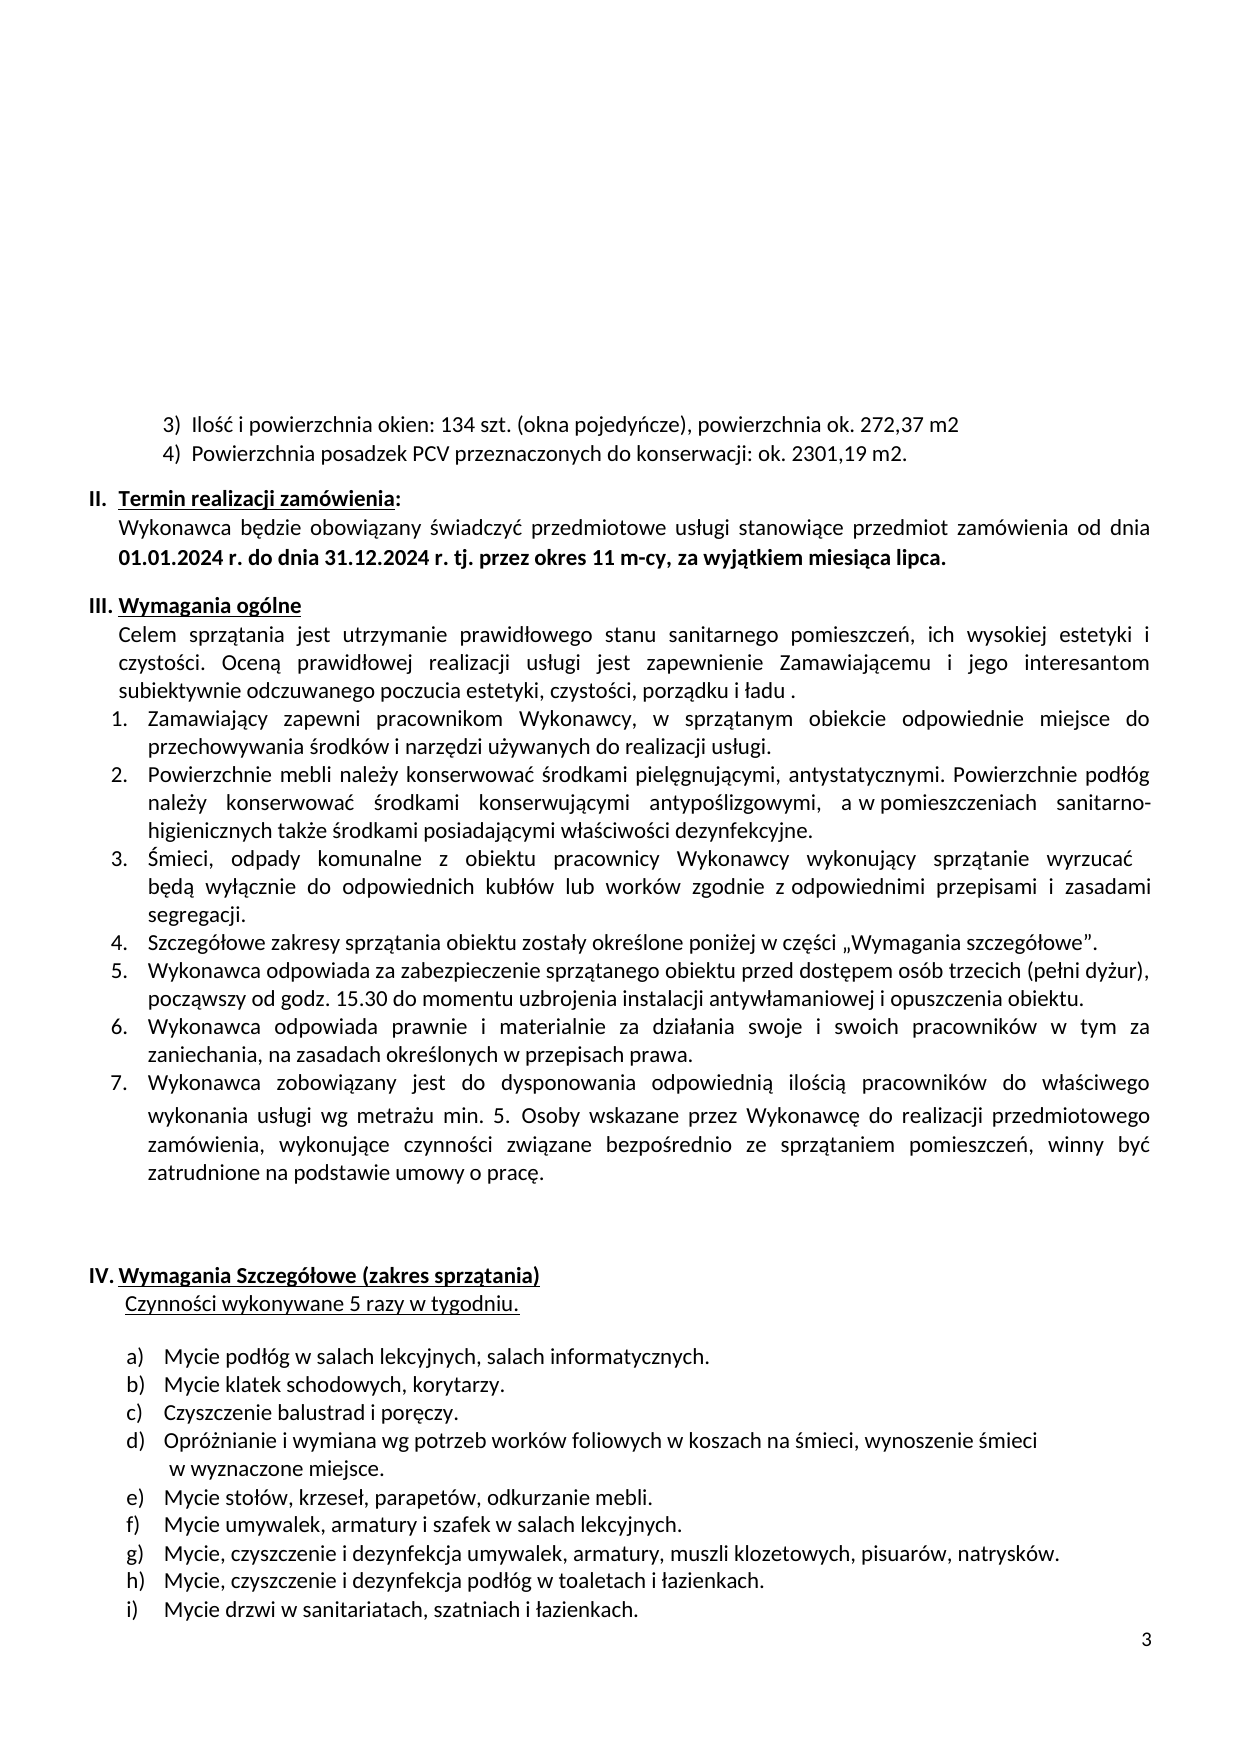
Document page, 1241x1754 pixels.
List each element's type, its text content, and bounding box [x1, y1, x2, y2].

list Mycie stołów, krzeseł, parapetów, odkurzanie mebli. [126, 1483, 1152, 1511]
list Mycie klatek schodowych, korytarzy. [126, 1371, 1152, 1398]
list Śmieci, odpady komunalne z obiektu pracownicy Wykonawcy wykonujący sprzątanie wyrzucać będą wyłącznie do odpowiednich kubłów lub worków zgodnie z odpowiednimi przepisami i zasadami segregacji. [111, 844, 1152, 928]
list Powierzchnie mebli należy konserwować środkami pielęgnującymi, antystatycznymi. Powierzchnie podłóg należy konserwować środkami konserwującymi antypoślizgowymi, a w pomieszczeniach sanitarno-higienicznych także środkami posiadającymi właściwości dezynfekcyjne. [111, 760, 1152, 844]
list Wykonawca odpowiada prawnie i materialnie za działania swoje i swoich pracowników w tym za zaniechania, na zasadach określonych w przepisach prawa. [111, 1012, 1152, 1068]
text Celem sprzątania jest utrzymanie prawidłowego stanu sanitarnego pomieszczeń, ich wysokiej estetyki i czystości. Oceną prawidłowej realizacji usługi jest zapewnienie Zamawiającemu i jego interesantom subiektywnie odczuwanego poczucia estetyki, czystości, porządku i ładu . [118, 620, 1152, 704]
list Wykonawca zobowiązany jest do dysponowania odpowiednią ilością pracowników do właściwego wykonania usługi wg metrażu min. 5. Osoby wskazane przez Wykonawcę do realizacji przedmiotowego zamówienia, wykonujące czynności związane bezpośrednio ze sprzątaniem pomieszczeń, winny być zatrudnione na podstawie umowy o pracę. [110, 1068, 1152, 1186]
list Wykonawca odpowiada za zabezpieczenie sprzątanego obiektu przed dostępem osób trzecich (pełni dyżur), począwszy od godz. 15.30 do momentu uzbrojenia instalacji antywłamaniowej i opuszczenia obiektu. [111, 956, 1152, 1012]
list Szczegółowe zakresy sprzątania obiektu zostały określone poniżej w części „Wymagania szczegółowe”. [111, 928, 1152, 956]
text Czynności wykonywane 5 razy w tygodniu. [89, 1289, 1152, 1317]
list Termin realizacji zamówienia: [89, 484, 1152, 512]
list Czyszczenie balustrad i poręczy. [126, 1398, 1152, 1427]
list Mycie, czyszczenie i dezynfekcja podłóg w toaletach i łazienkach. [126, 1567, 1152, 1595]
list Zamawiający zapewni pracownikom Wykonawcy, w sprzątanym obiekcie odpowiednie miejsce do przechowywania środków i narzędzi używanych do realizacji usługi. [111, 704, 1152, 760]
text 3) Ilość i powierzchnia okien: 134 szt. (okna pojedyńcze), powierzchnia ok. 272,37 m2 [162, 409, 1152, 439]
text 4) Powierzchnia posadzek PCV przeznaczonych do konserwacji: ok. 2301,19 m2. [162, 439, 1152, 467]
text Wykonawca będzie obowiązany świadczyć przedmiotowe usługi stanowiące przedmiot zamówienia od dnia 01.01.2024 r. do dnia 31.12.2024 r. tj. przez okres 11 m-cy, za wyjątkiem miesiąca lipca. [118, 512, 1152, 571]
list Mycie drzwi w sanitariatach, szatniach i łazienkach. [126, 1595, 1152, 1623]
list Mycie, czyszczenie i dezynfekcja umywalek, armatury, muszli klozetowych, pisuarów, natrysków. [126, 1539, 1152, 1567]
list Wymagania ogólne [89, 592, 1152, 620]
list Mycie umywalek, armatury i szafek w salach lekcyjnych. [126, 1511, 1152, 1539]
list Opróżnianie i wymiana wg potrzeb worków foliowych w koszach na śmieci, wynoszenie śmieci w wyznaczone miejsce. [126, 1427, 1152, 1483]
list Mycie podłóg w salach lekcyjnych, salach informatycznych. [126, 1342, 1152, 1371]
list Wymagania Szczegółowe (zakres sprzątania) [89, 1261, 1152, 1289]
